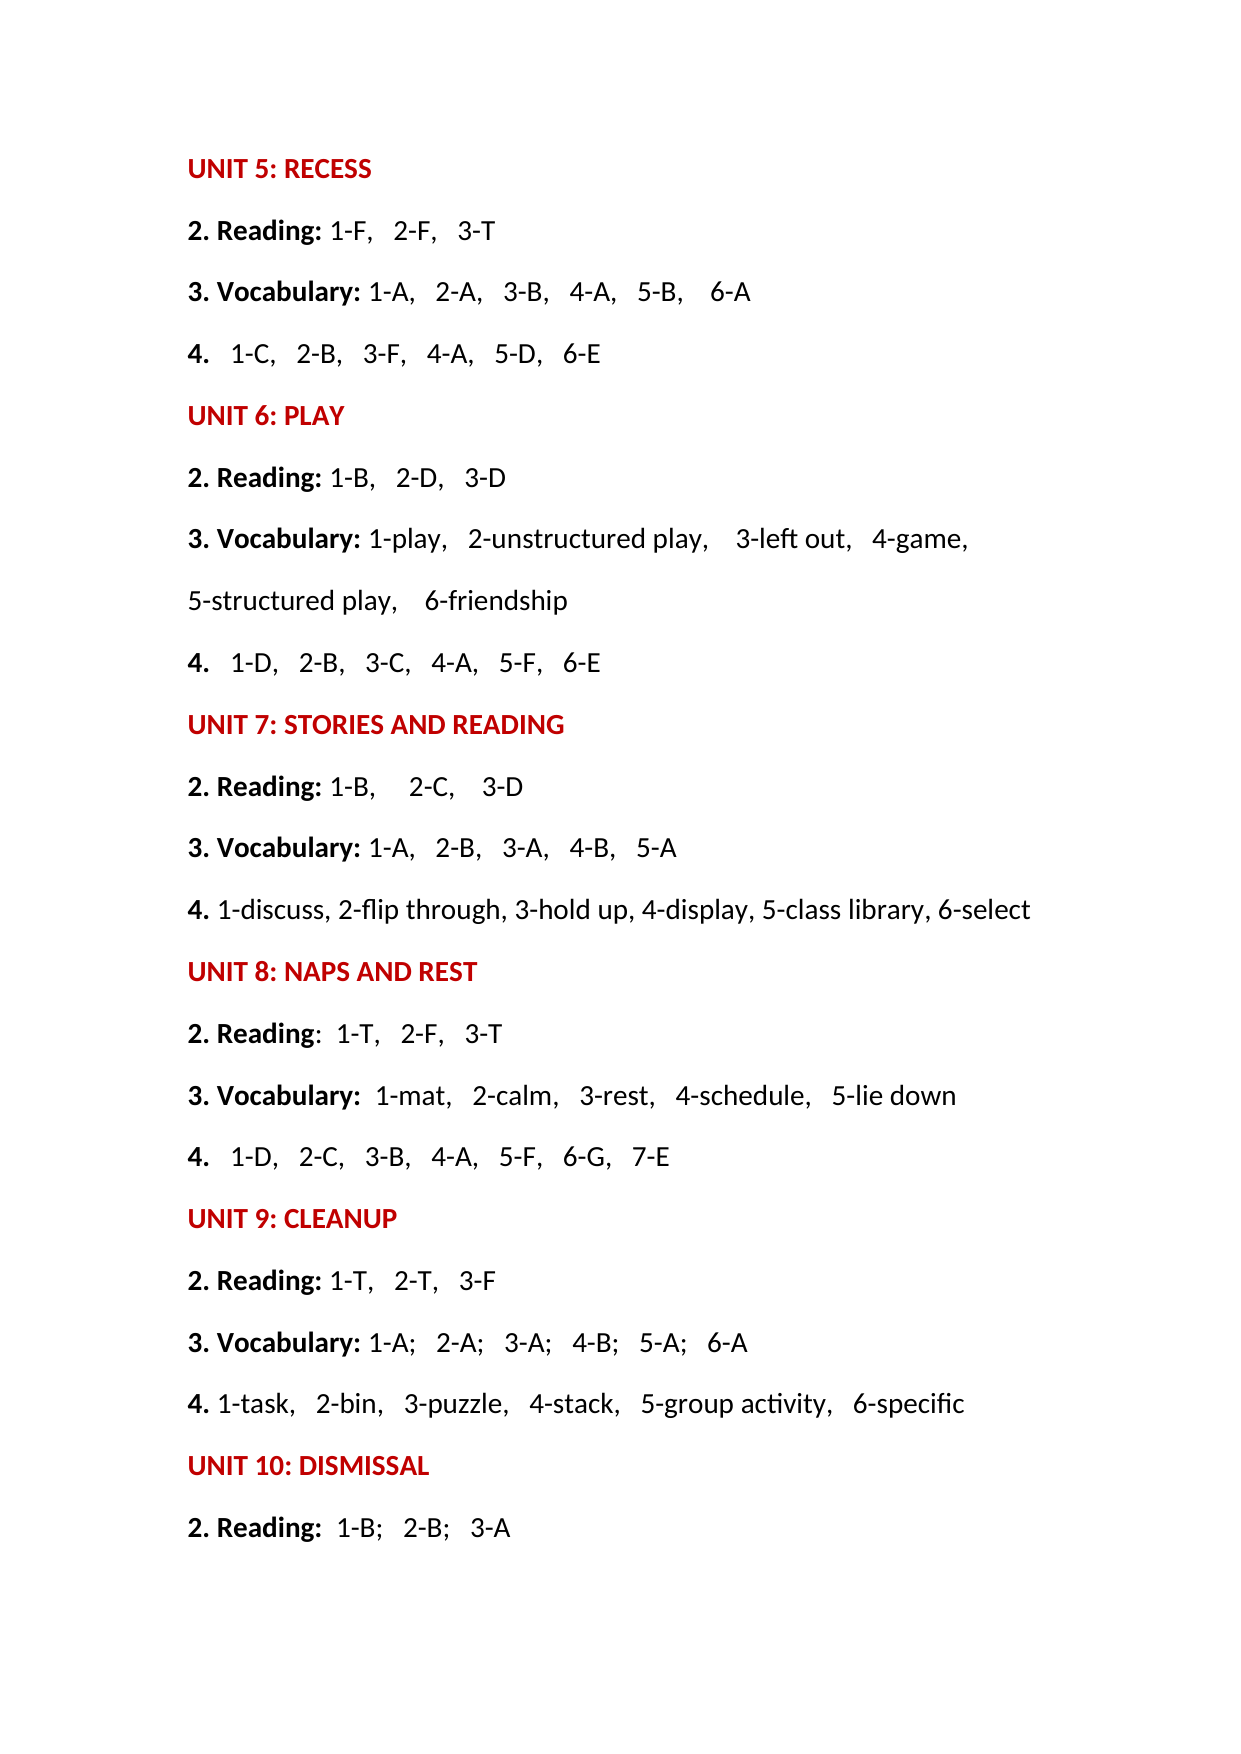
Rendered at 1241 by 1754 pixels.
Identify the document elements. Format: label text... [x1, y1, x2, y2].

text UNIT 5: RECESS [187, 150, 1053, 186]
text 4. 1-discuss, 2-flip through, 3-hold up, 4-display, 5-class library, 6-select [187, 891, 1053, 927]
text UNIT 9: CLEANUP [187, 1200, 1053, 1236]
text UNIT 8: NAPS AND REST [187, 953, 1053, 989]
text 2. Reading: 1-F, 2-F, 3-T [187, 212, 1053, 247]
text 3. Vocabulary: 1-A, 2-A, 3-B, 4-A, 5-B, 6-A [187, 273, 1053, 309]
text 3. Vocabulary: 1-play, 2-unstructured play, 3-left out, 4-game, [187, 521, 1053, 556]
text 2. Reading: 1-T, 2-F, 3-T [187, 1015, 1053, 1050]
text 2. Reading: 1-B; 2-B; 3-A [187, 1509, 1053, 1544]
text UNIT 10: DISMISSAL [187, 1447, 1053, 1483]
text 2. Reading: 1-T, 2-T, 3-F [187, 1262, 1053, 1297]
text UNIT 7: STORIES AND READING [187, 706, 1053, 742]
text UNIT 6: PLAY [187, 397, 1053, 433]
text 4. 1-task, 2-bin, 3-puzzle, 4-stack, 5-group activity, 6-specific [187, 1385, 1053, 1421]
text 4. 1-C, 2-B, 3-F, 4-A, 5-D, 6-E [187, 335, 1053, 371]
text 4. 1-D, 2-C, 3-B, 4-A, 5-F, 6-G, 7-E [187, 1138, 1053, 1174]
text 3. Vocabulary: 1-A, 2-B, 3-A, 4-B, 5-A [187, 829, 1053, 865]
text 5-structured play, 6-friendship [187, 582, 1053, 618]
text 2. Reading: 1-B, 2-C, 3-D [187, 768, 1053, 803]
text 3. Vocabulary: 1-mat, 2-calm, 3-rest, 4-schedule, 5-lie down [187, 1077, 1053, 1112]
text 2. Reading: 1-B, 2-D, 3-D [187, 459, 1053, 494]
text 3. Vocabulary: 1-A; 2-A; 3-A; 4-B; 5-A; 6-A [187, 1324, 1053, 1359]
text 4. 1-D, 2-B, 3-C, 4-A, 5-F, 6-E [187, 644, 1053, 680]
